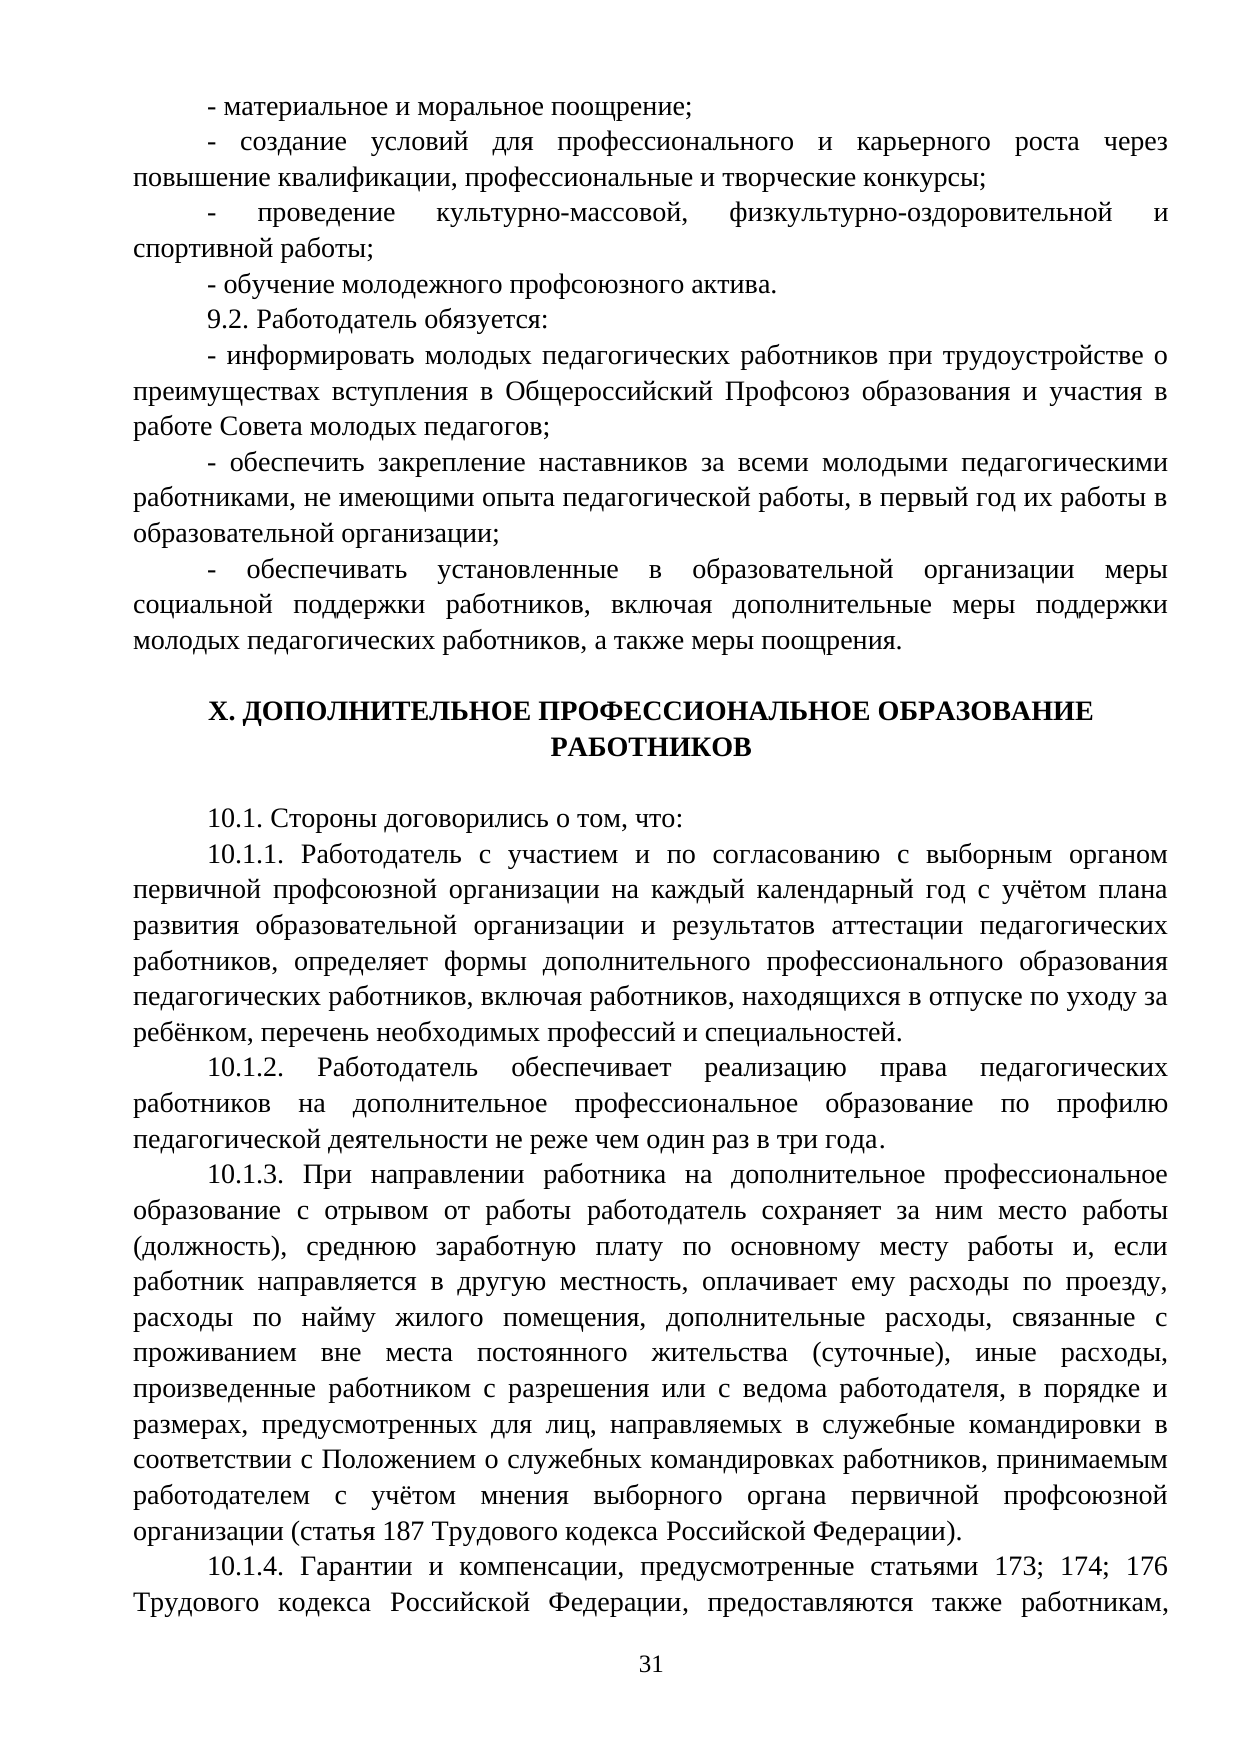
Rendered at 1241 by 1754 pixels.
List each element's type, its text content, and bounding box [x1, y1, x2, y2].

text - создание условий для профессионального и карьерного роста через повышение квалификации, профессиональные и творческие конкурсы; [133, 124, 1169, 192]
text X. ДОПОЛНИТЕЛЬНОЕ ПРОФЕССИОНАЛЬНОЕ ОБРАЗОВАНИЕ РАБОТНИКОВ [133, 694, 1169, 762]
text - материальное и моральное поощрение; [133, 89, 1169, 121]
text - обеспечить закрепление наставников за всеми молодыми педагогическими работниками, не имеющими опыта педагогической работы, в первый год их работы в образовательной организации; [133, 445, 1169, 548]
text - обучение молодежного профсоюзного актива. [133, 267, 1169, 299]
text - информировать молодых педагогических работников при трудоустройстве о преимуществах вступления в Общероссийский Профсоюз образования и участия в работе Совета молодых педагогов; [133, 338, 1169, 442]
text - обеспечивать установленные в образовательной организации меры социальной поддержки работников, включая дополнительные меры поддержки молодых педагогических работников, а также меры поощрения. [133, 552, 1169, 655]
text 10.1.3. При направлении работника на дополнительное профессиональное образование с отрывом от работы работодатель сохраняет за ним место работы (должность), среднюю заработную плату по основному месту работы и, если работник направляется в другую местность, оплачивает ему расходы по проезду, расходы по найму жилого помещения, дополнительные расходы, связанные с проживанием вне места постоянного жительства (суточные), иные расходы, произведенные работником с разрешения или с ведома работодателя, в порядке и размерах, предусмотренных для лиц, направляемых в служебные командировки в соответствии с Положением о служебных командировках работников, принимаемым работодателем с учётом мнения выборного органа первичной профсоюзной организации (статья 187 Трудового кодекса Российской Федерации). [133, 1157, 1169, 1546]
text 10.1.2. Работодатель обеспечивает реализацию права педагогических работников на дополнительное профессиональное образование по профилю педагогической деятельности не реже чем один раз в три года. [133, 1051, 1169, 1154]
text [133, 1549, 1169, 1617]
text 9.2. Работодатель обязуется: [133, 302, 1169, 335]
text - проведение культурно-массовой, физкультурно-оздоровительной и спортивной работы; [133, 196, 1169, 263]
text 10.1.1. Работодатель с участием и по согласованию с выборным органом первичной профсоюзной организации на каждый календарный год с учётом плана развития образовательной организации и результатов аттестации педагогических работников, определяет формы дополнительного профессионального образования педагогических работников, включая работников, находящихся в отпуске по уходу за ребёнком, перечень необходимых профессий и специальностей. [133, 837, 1169, 1047]
text 10.1. Стороны договорились о том, что: [133, 801, 1169, 833]
